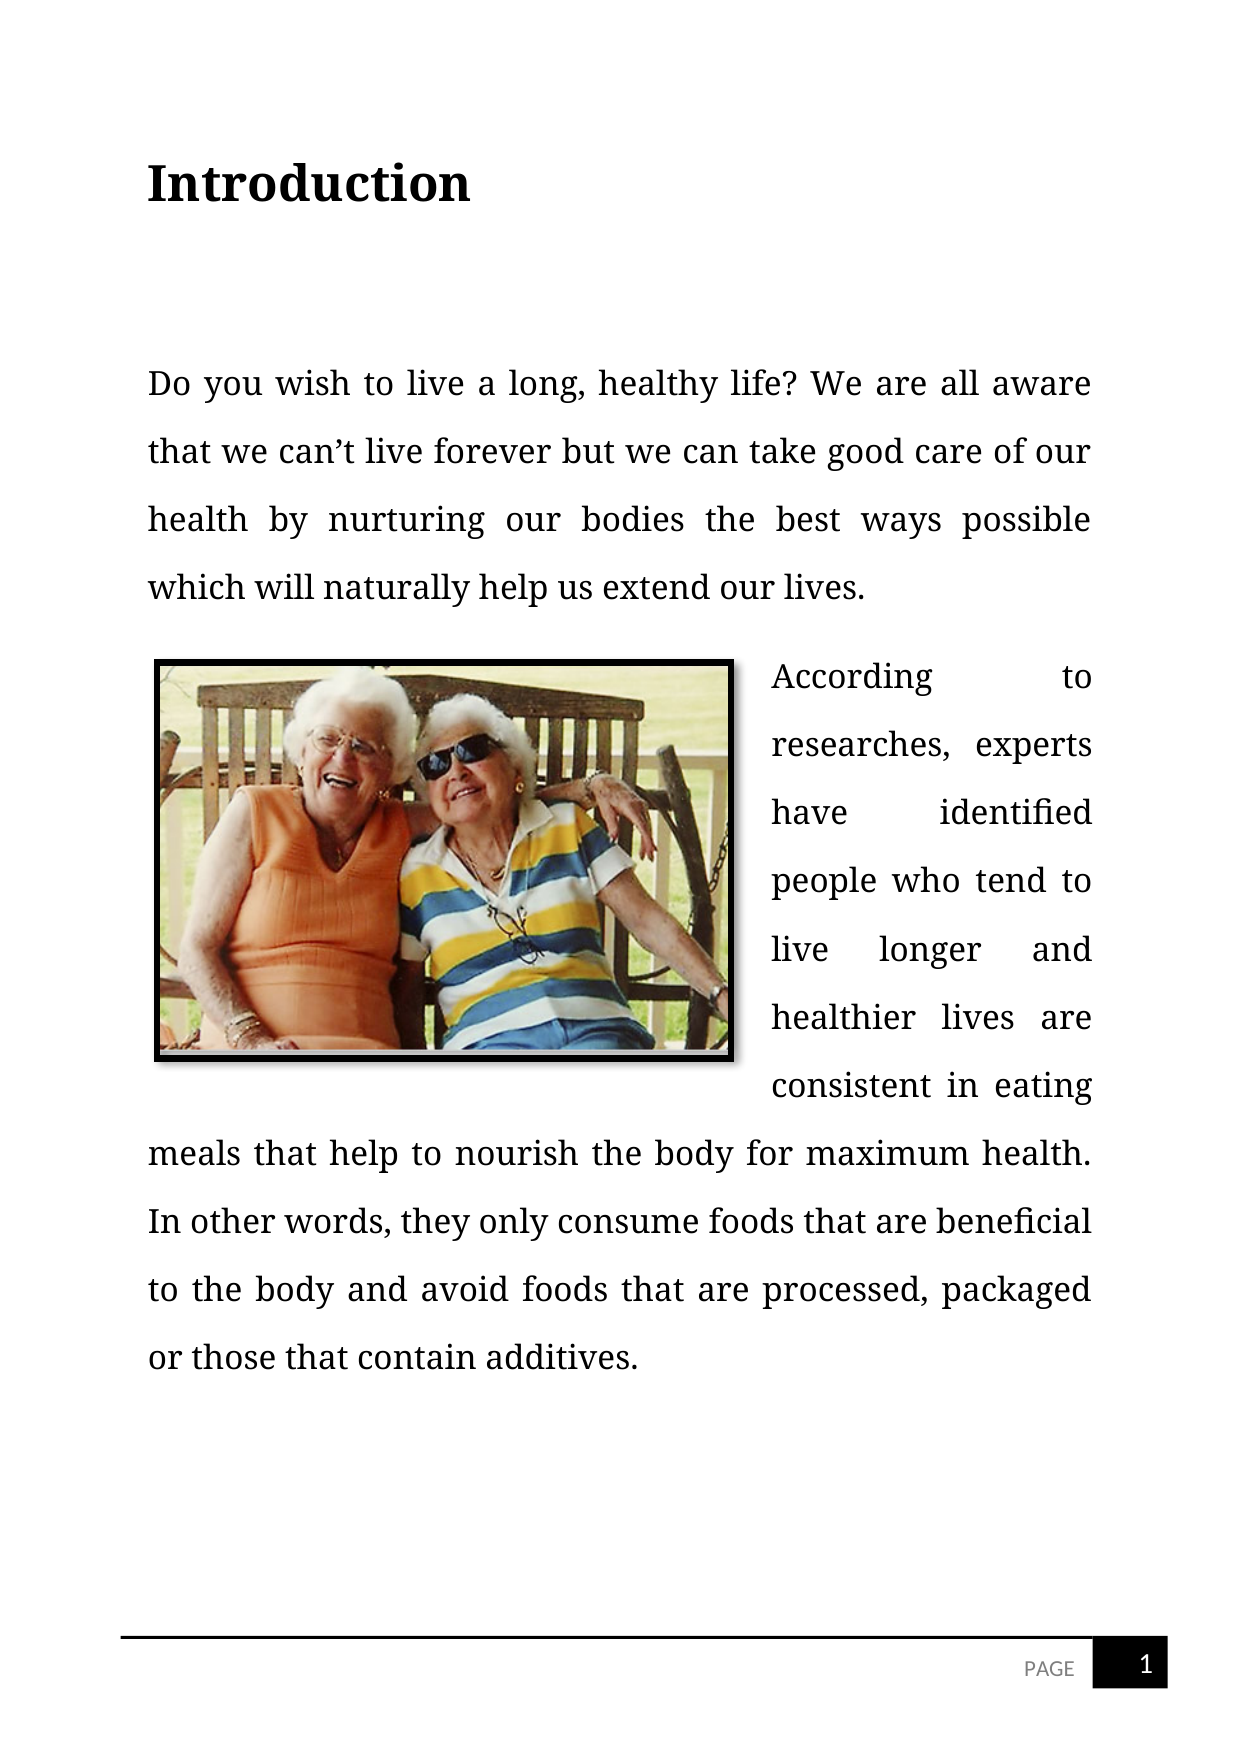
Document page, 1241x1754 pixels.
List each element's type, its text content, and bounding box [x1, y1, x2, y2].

text Do you wish to live a long, healthy life? We are all aware that we can’t live forever but we can take good care of our health by nurturing our bodies the best ways possible which will naturally help us extend our lives. [148, 359, 1093, 609]
picture [160, 666, 728, 1051]
text Introduction [148, 148, 1093, 216]
